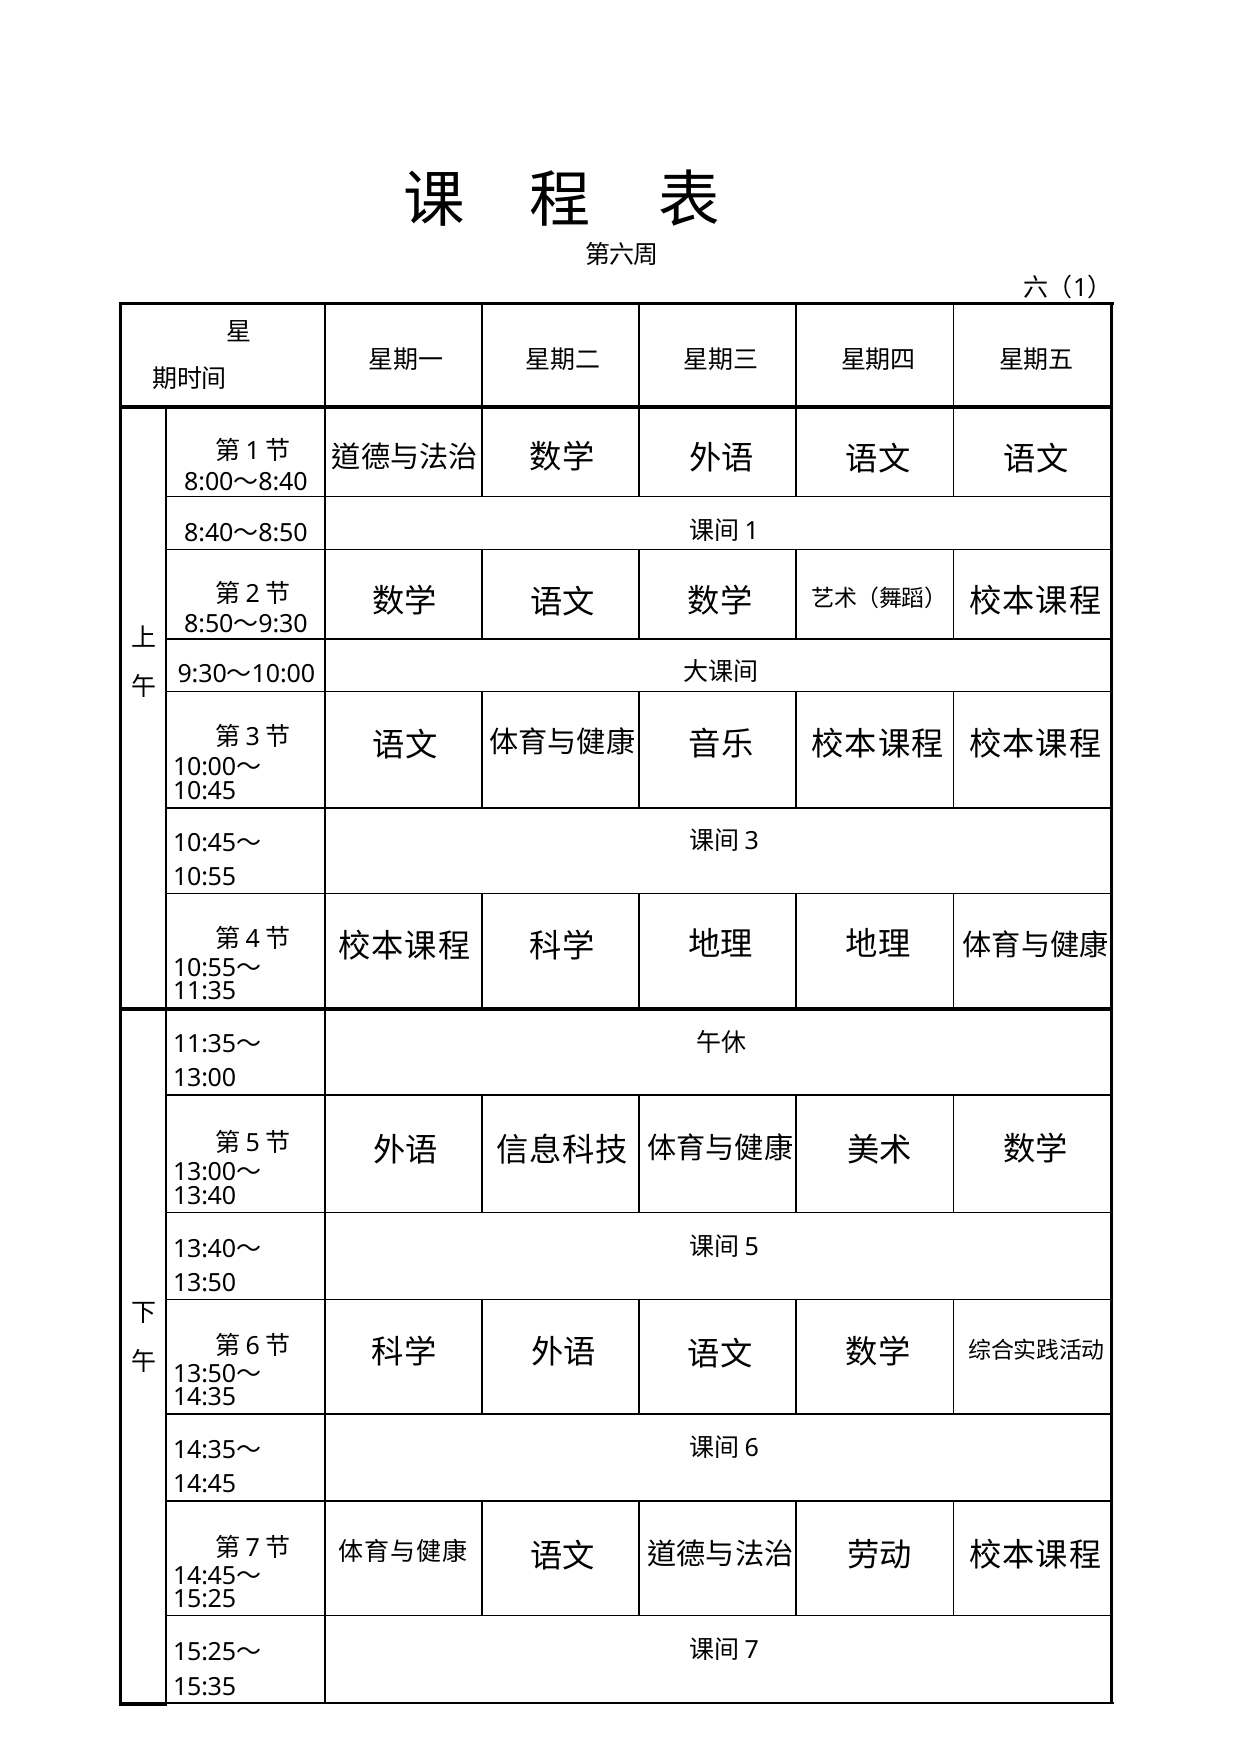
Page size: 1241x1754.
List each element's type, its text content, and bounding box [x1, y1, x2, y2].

table_cell 科学 [326, 1300, 481, 1413]
table_cell 数学 [483, 409, 638, 496]
table_cell 道德与法治 [326, 409, 481, 496]
text 第六周 [585, 237, 1116, 271]
table_cell 第1节 8:00～8:40 [167, 409, 324, 496]
table_header 星期时间 [122, 305, 324, 405]
table_cell 上 午 [122, 409, 165, 1007]
table_cell 15:25～15:35 [167, 1616, 324, 1702]
table_cell 课间5 [326, 1213, 1110, 1298]
table_cell 数学 [326, 550, 481, 638]
table_cell 第4节 10:55～11:35 [167, 894, 324, 1007]
table_cell 体育与健康 [326, 1502, 481, 1614]
table_cell 语文 [640, 1300, 795, 1413]
table_cell 校本课程 [954, 550, 1110, 638]
text 六（1） [120, 275, 1112, 302]
table_cell 综合实践活动 [954, 1300, 1110, 1413]
table_cell 8:40～8:50 [167, 497, 324, 548]
table_cell 校本课程 [954, 1502, 1110, 1614]
table_cell 11:35～13:00 [167, 1011, 324, 1094]
table_cell 数学 [640, 550, 795, 638]
table_cell 劳动 [797, 1502, 953, 1614]
table_cell 10:45～10:55 [167, 809, 324, 893]
table_cell 外语 [640, 409, 795, 496]
table_cell 艺术（舞蹈） [797, 550, 953, 638]
table_cell 9:30～10:00 [167, 640, 324, 691]
table_cell 大课间 [326, 640, 1110, 691]
table_cell 科学 [483, 894, 638, 1007]
table_header 星期二 [483, 305, 638, 405]
table_cell 校本课程 [326, 894, 481, 1007]
table_header 星期一 [326, 305, 481, 405]
table_cell 地理 [640, 894, 795, 1007]
table_cell 美术 [797, 1096, 953, 1212]
table_cell 第6节 13:50～14:35 [167, 1300, 324, 1413]
table_cell 校本课程 [797, 692, 953, 807]
table_cell 第5节 13:00～13:40 [167, 1096, 324, 1212]
table_cell 第7节 14:45～15:25 [167, 1502, 324, 1614]
table_cell 语文 [326, 692, 481, 807]
table_cell 音乐 [640, 692, 795, 807]
table_cell 第3节 10:00～10:45 [167, 692, 324, 807]
table_cell 课间3 [326, 809, 1110, 893]
table_cell 语文 [483, 550, 638, 638]
text 课 程 表 [403, 159, 1116, 237]
table_cell 13:40～13:50 [167, 1213, 324, 1298]
table_cell 外语 [483, 1300, 638, 1413]
table_cell 外语 [326, 1096, 481, 1212]
table_cell 午休 [326, 1011, 1110, 1094]
table_cell 信息科技 [483, 1096, 638, 1212]
table_cell 课间6 [326, 1415, 1110, 1500]
table_cell 体育与健康 [954, 894, 1110, 1007]
table_cell 道德与法治 [640, 1502, 795, 1614]
table_cell 下 午 [122, 1011, 165, 1702]
table_cell 语文 [483, 1502, 638, 1614]
table_cell 语文 [797, 409, 953, 496]
table_cell 体育与健康 [640, 1096, 795, 1212]
table_header 星期三 [640, 305, 795, 405]
table_cell 数学 [954, 1096, 1110, 1212]
table_cell 课间7 [326, 1616, 1110, 1702]
table_header 星期五 [954, 305, 1110, 405]
table_cell 14:35～14:45 [167, 1415, 324, 1500]
table_header 星期四 [797, 305, 953, 405]
table_cell 地理 [797, 894, 953, 1007]
table_cell 第2节 8:50～9:30 [167, 550, 324, 638]
table_cell 校本课程 [954, 692, 1110, 807]
table_cell 语文 [954, 409, 1110, 496]
table_cell 数学 [797, 1300, 953, 1413]
table_cell 体育与健康 [483, 692, 638, 807]
table_cell 课间1 [326, 497, 1110, 548]
